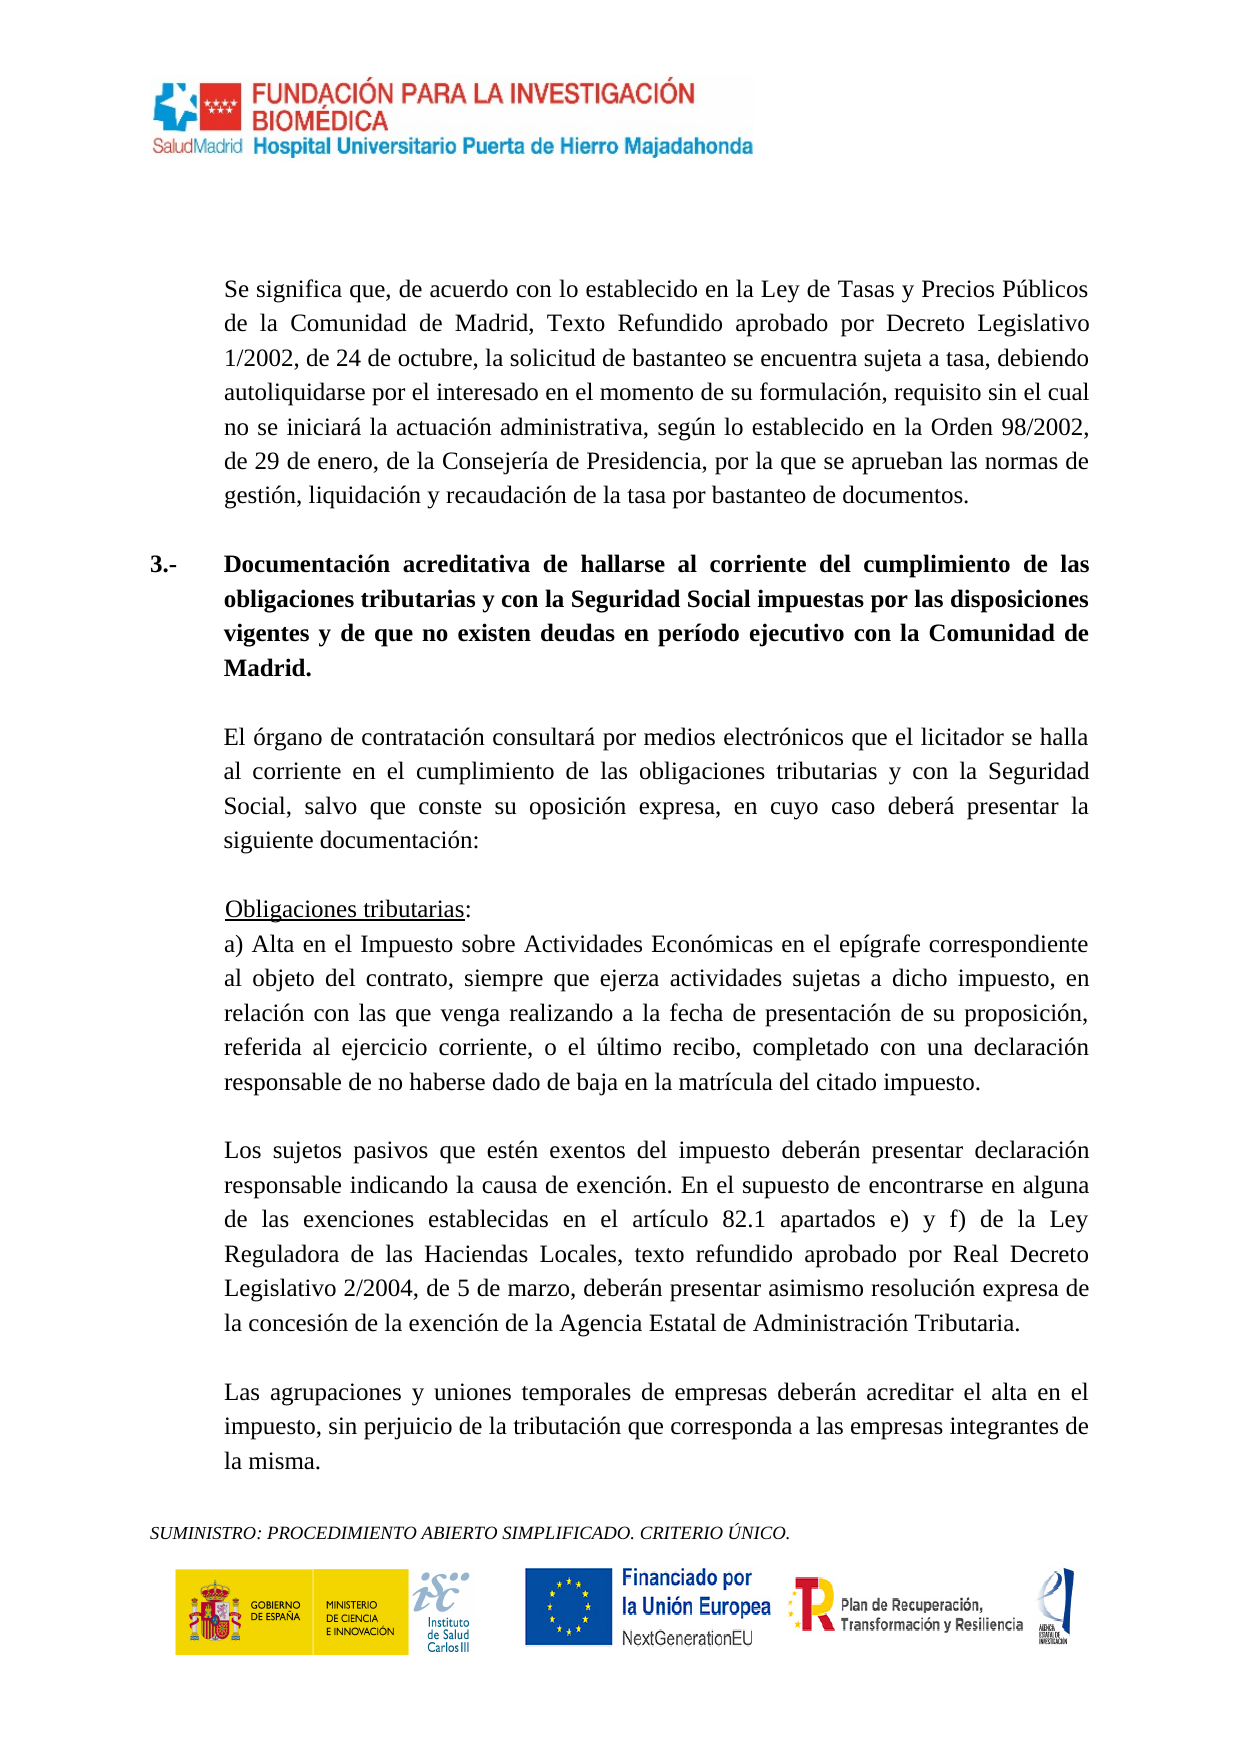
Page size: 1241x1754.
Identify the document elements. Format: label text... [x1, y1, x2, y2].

text Las agrupaciones y uniones temporales de empresas deberán acreditar el alta en el impuesto, sin perjuicio de la tributación que corresponda a las empresas integrantes de la misma. [224, 1377, 1090, 1475]
text a) Alta en el Impuesto sobre Actividades Económicas en el epígrafe correspondiente al objeto del contrato, siempre que ejerza actividades sujetas a dicho impuesto, en relación con las que venga realizando a la fecha de presentación de su proposición, referida al ejercicio corriente, o el último recibo, completado con una declaración responsable de no haberse dado de baja en la matrícula del citado impuesto. [224, 929, 1090, 1095]
picture [522, 1557, 1084, 1655]
text 3.- Documentación acreditativa de hallarse al corriente del cumplimiento de las obligaciones tributarias y con la Seguridad Social impuestas por las disposiciones vigentes y de que no existen deudas en período ejecutivo con la Comunidad de Madrid. [150, 549, 1090, 682]
text Los sujetos pasivos que estén exentos del impuesto deberán presentar declaración responsable indicando la causa de exención. En el supuesto de encontrarse en alguna de las exenciones establecidas en el artículo 82.1 apartados e) y f) de la Ley Reguladora de las Haciendas Locales, texto refundido aprobado por Real Decreto Legislativo 2/2004, de 5 de marzo, deberán presentar asimismo resolución expresa de la concesión de la exención de la Agencia Estatal de Administración Tributaria. [224, 1136, 1090, 1337]
picture [150, 75, 755, 161]
text Se significa que, de acuerdo con lo establecido en la Ley de Tasas y Precios Públicos de la Comunidad de Madrid, Texto Refundido aprobado por Decreto Legislativo 1/2002, de 24 de octubre, la solicitud de bastanteo se encuentra sujeta a tasa, debiendo autoliquidarse por el interesado en el momento de su formulación, requisito sin el cual no se iniciará la actuación administrativa, según lo establecido en la Orden 98/2002, de 29 de enero, de la Consejería de Presidencia, por la que se aprueban las normas de gestión, liquidación y recaudación de la tasa por bastanteo de documentos. [224, 274, 1090, 509]
text Obligaciones tributarias: [150, 894, 1090, 923]
text El órgano de contratación consultará por medios electrónicos que el licitador se halla al corriente en el cumplimiento de las obligaciones tributarias y con la Seguridad Social, salvo que conste su oposición expresa, en cuyo caso deberá presentar la siguiente documentación: [223, 722, 1090, 854]
picture [175, 1569, 477, 1655]
